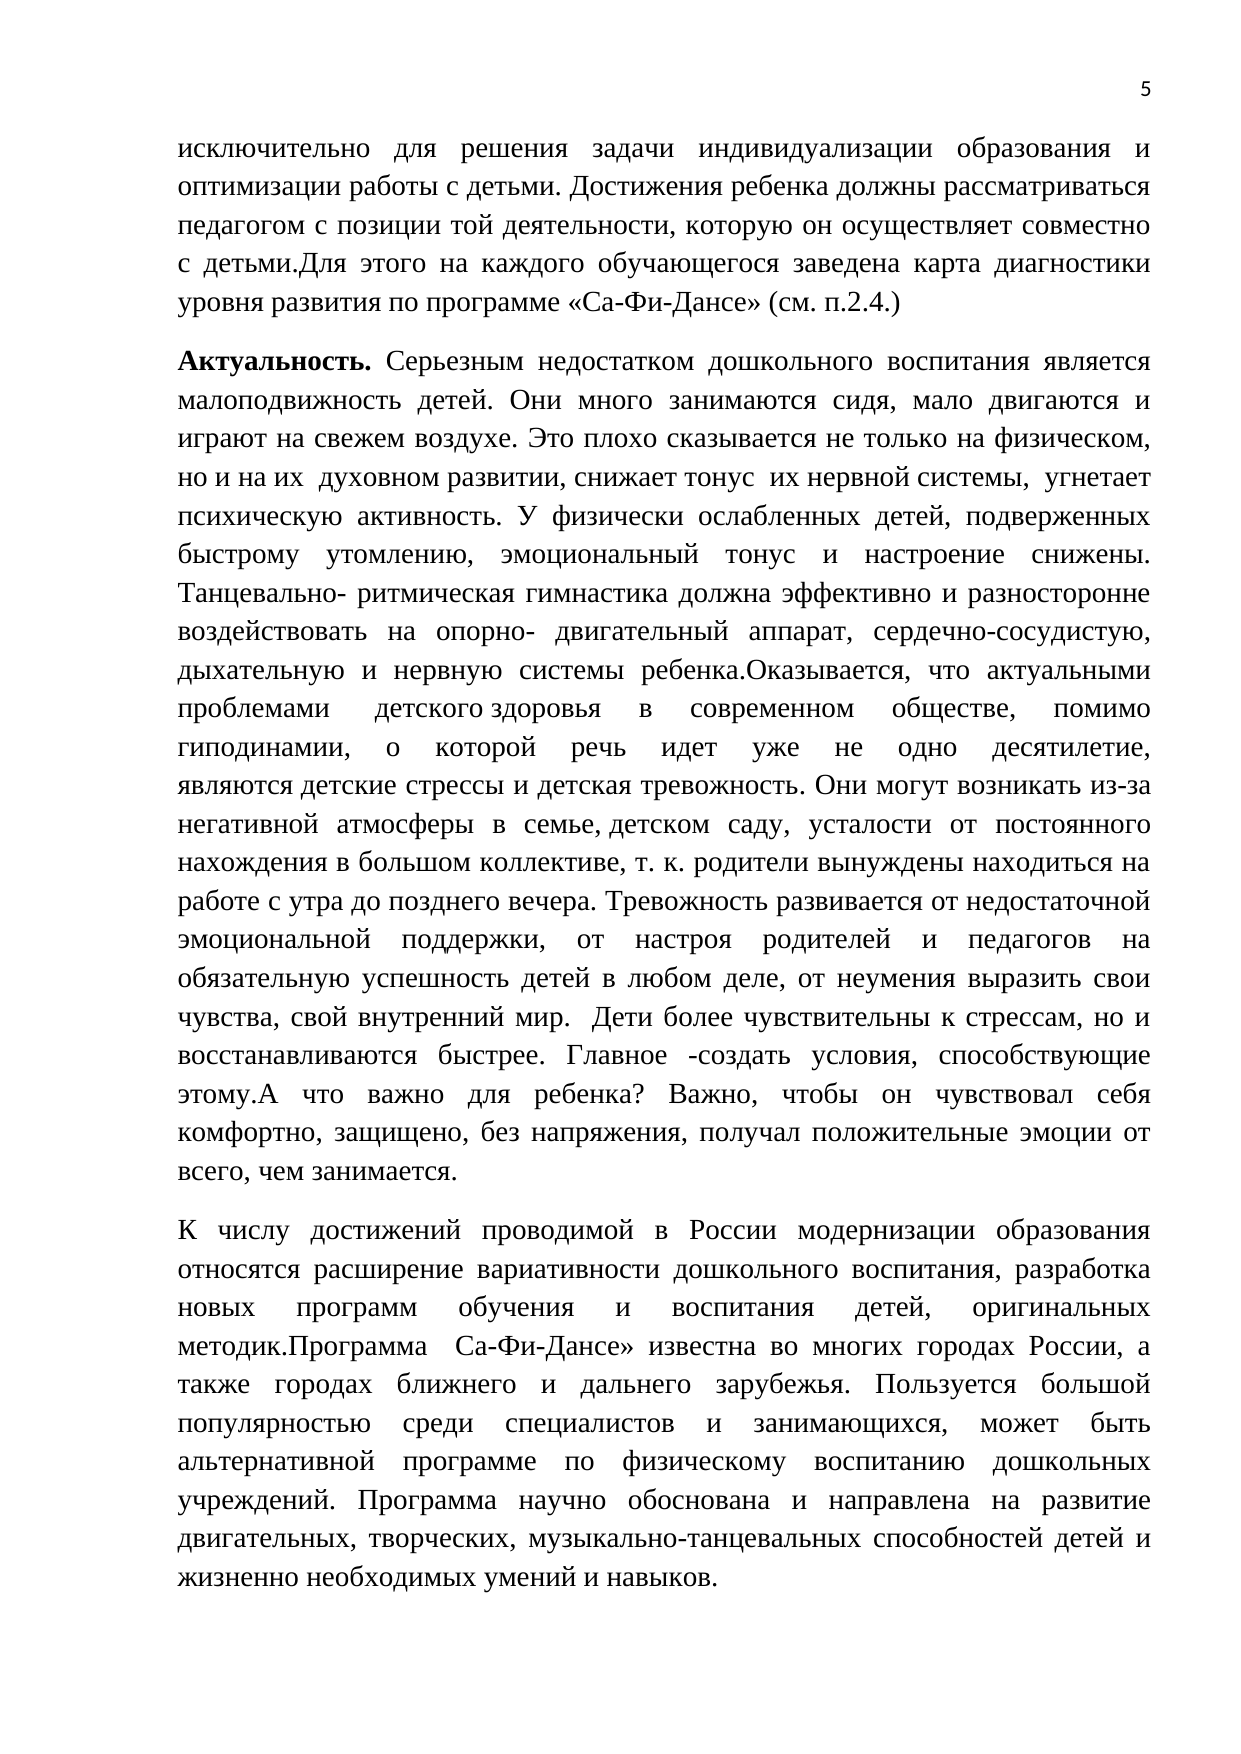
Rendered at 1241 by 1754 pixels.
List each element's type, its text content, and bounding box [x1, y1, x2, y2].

text К числу достижений проводимой в России модернизации образования относятся расширение вариативности дошкольного воспитания, разработка новых программ обучения и воспитания детей, оригинальных методик.Программа Са-Фи-Дансе» известна во многих городах России, а также городах ближнего и дальнего зарубежья. Пользуется большой популярностью среди специалистов и занимающихся, может быть альтернативной программе по физическому воспитанию дошкольных учреждений. Программа научно обоснована и направлена на развитие двигательных, творческих, музыкально-танцевальных способностей детей и жизненно необходимых умений и навыков. [177, 1212, 1152, 1593]
text Актуальность. Серьезным недостатком дошкольного воспитания является малоподвижность детей. Они много занимаются сидя, мало двигаются и играют на свежем воздухе. Это плохо сказывается не только на физическом, но и на их духовном развитии, снижает тонус их нервной системы, угнетает психическую активность. У физически ослабленных детей, подверженных быстрому утомлению, эмоциональный тонус и настроение снижены. Танцевально- ритмическая гимнастика должна эффективно и разносторонне воздействовать на опорно- двигательный аппарат, сердечно-сосудистую, дыхательную и нервную системы ребенка.Оказывается, что актуальными проблемами детского здоровья в современном обществе, помимо гиподинамии, о которой речь идет уже не одно десятилетие, являются детские стрессы и детская тревожность. Они могут возникать из-за негативной атмосферы в семье, детском саду, усталости от постоянного нахождения в большом коллективе, т. к. родители вынуждены находиться на работе с утра до позднего вечера. Тревожность развивается от недостаточной эмоциональной поддержки, от настроя родителей и педагогов на обязательную успешность детей в любом деле, от неумения выразить свои чувства, свой внутренний мир. Дети более чувствительны к стрессам, но и восстанавливаются быстрее. Главное -создать условия, способствующие этому.А что важно для ребенка? Важно, чтобы он чувствовал себя комфортно, защищено, без напряжения, получал положительные эмоции от всего, чем занимается. [177, 343, 1152, 1186]
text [177, 130, 1152, 318]
